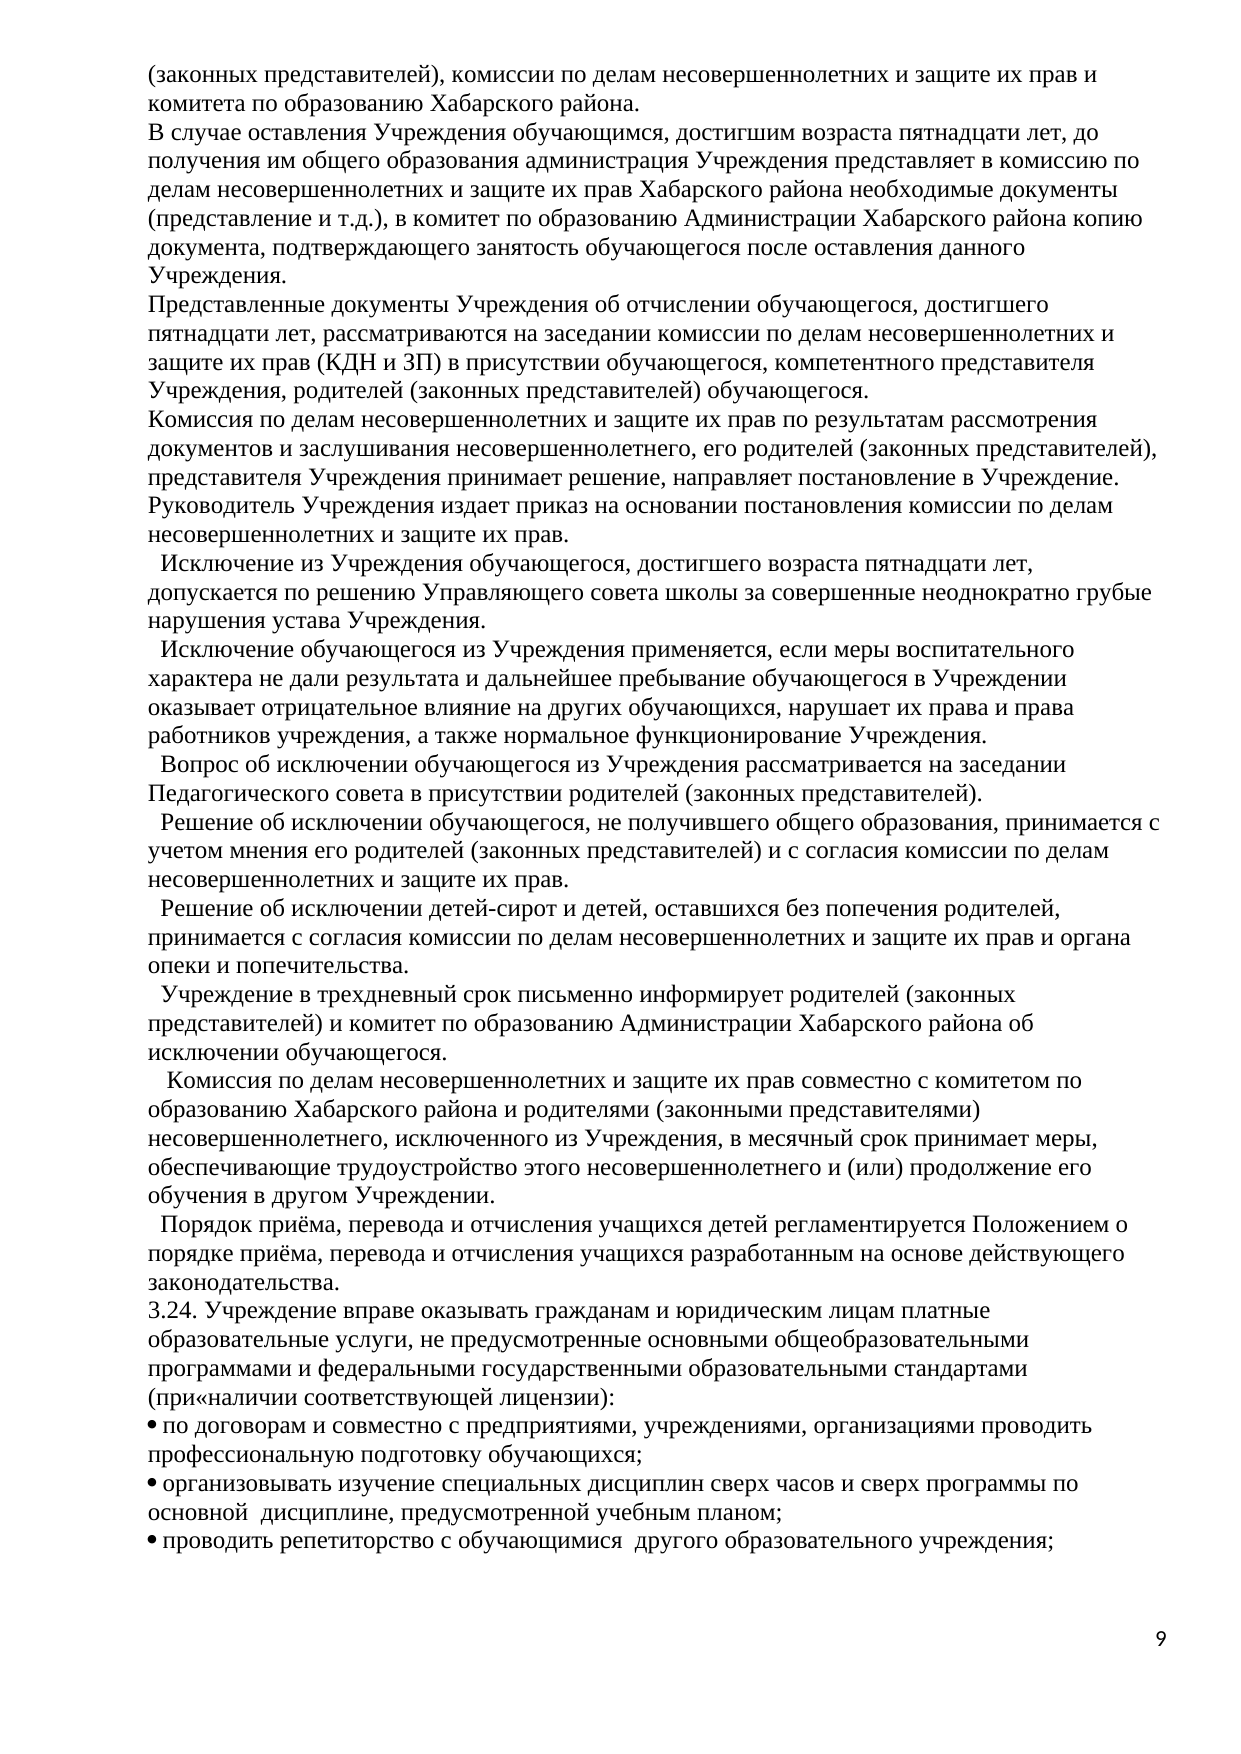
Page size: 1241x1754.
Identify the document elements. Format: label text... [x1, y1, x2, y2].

text Комиссия по делам несовершеннолетних и защите их прав по результатам рассмотрения документов и заслушивания несовершеннолетнего, его родителей (законных представителей), представителя Учреждения принимает решение, направляет постановление в Учреждение. Руководитель Учреждения издает приказ на основании постановления комиссии по делам несовершеннолетних и защите их прав. [148, 404, 1167, 548]
text Комиссия по делам несовершеннолетних и защите их прав совместно с комитетом по образованию Хабарского района и родителями (законными представителями) несовершеннолетнего, исключенного из Учреждения, в месячный срок принимает меры, обеспечивающие трудоустройство этого несовершеннолетнего и (или) продолжение его обучения в другом Учреждении. [148, 1065, 1167, 1209]
list по договорам и совместно с предприятиями, учреждениями, организациями проводить профессиональную подготовку обучающихся; [148, 1410, 1167, 1468]
text Вопрос об исключении обучающегося из Учреждения рассматривается на заседании Педагогического совета в присутствии родителей (законных представителей). [148, 749, 1167, 807]
text Порядок приёма, перевода и отчисления учащихся детей регламентируется Положением о порядке приёма, перевода и отчисления учащихся разработанным на основе действующего законодательства. [148, 1209, 1167, 1295]
list проводить репетиторство с обучающимися другого образовательного учреждения; [148, 1525, 1167, 1554]
text Исключение обучающегося из Учреждения применяется, если меры воспитательного характера не дали результата и дальнейшее пребывание обучающегося в Учреждении оказывает отрицательное влияние на других обучающихся, нарушает их права и права работников учреждения, а также нормальное функционирование Учреждения. [148, 634, 1167, 749]
text В случае оставления Учреждения обучающимся, достигшим возраста пятнадцати лет, до получения им общего образования администрация Учреждения представляет в комиссию по делам несовершеннолетних и защите их прав Хабарского района необходимые документы (представление и т.д.), в комитет по образованию Администрации Хабарского района копию документа, подтверждающего занятость обучающегося после оставления данного Учреждения. [148, 117, 1167, 289]
text Решение об исключении обучающегося, не получившего общего образования, принимается с учетом мнения его родителей (законных представителей) и с согласия комиссии по делам несовершеннолетних и защите их прав. [148, 807, 1167, 893]
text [148, 59, 1167, 117]
text Представленные документы Учреждения об отчислении обучающегося, достигшего пятнадцати лет, рассматриваются на заседании комиссии по делам несовершеннолетних и защите их прав (КДН и ЗП) в присутствии обучающегося, компетентного представителя Учреждения, родителей (законных представителей) обучающегося. [148, 289, 1167, 404]
text Исключение из Учреждения обучающегося, достигшего возраста пятнадцати лет, допускается по решению Управляющего совета школы за совершенные неоднократно грубые нарушения устава Учреждения. [148, 548, 1167, 634]
list организовывать изучение специальных дисциплин сверх часов и сверх программы по основной дисциплине, предусмотренной учебным планом; [148, 1468, 1167, 1525]
text Учреждение в трехдневный срок письменно информирует родителей (законных представителей) и комитет по образованию Администрации Хабарского района об исключении обучающегося. [148, 979, 1167, 1065]
text 3.24. Учреждение вправе оказывать гражданам и юридическим лицам платные образовательные услуги, не предусмотренные основными общеобразовательными программами и федеральными государственными образовательными стандартами (при«наличии соответствующей лицензии): [148, 1295, 1167, 1410]
text Решение об исключении детей-сирот и детей, оставшихся без попечения родителей, принимается с согласия комиссии по делам несовершеннолетних и защите их прав и органа опеки и попечительства. [148, 893, 1167, 979]
